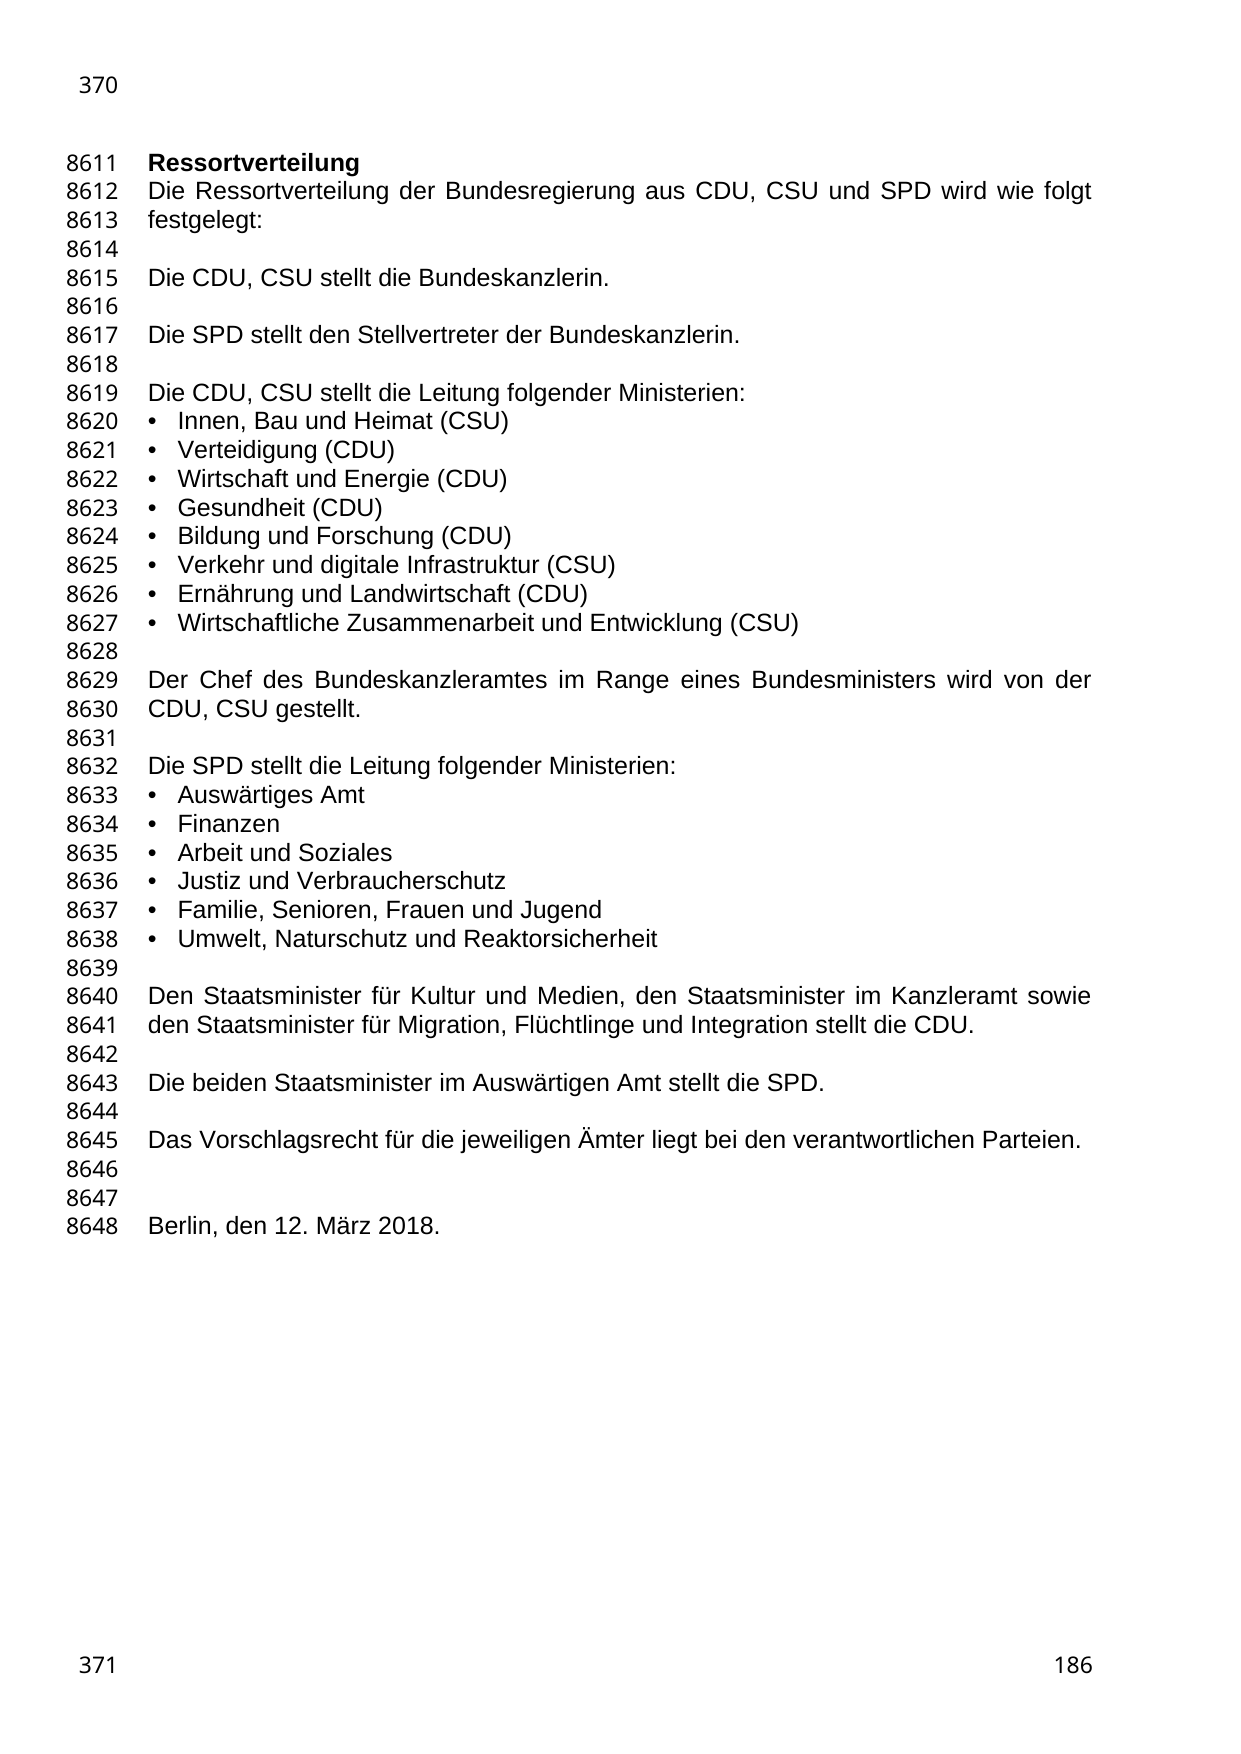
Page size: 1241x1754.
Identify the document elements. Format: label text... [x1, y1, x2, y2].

list Gesundheit (CDU) [148, 493, 1093, 521]
text Die CDU, CSU stellt die Bundeskanzlerin. [148, 263, 1093, 291]
list Wirtschaft und Energie (CDU) [148, 464, 1093, 493]
list Verteidigung (CDU) [148, 435, 1093, 464]
text Das Vorschlagsrecht für die jeweiligen Ämter liegt bei den verantwortlichen Parteien. [148, 1125, 1093, 1154]
text Berlin, den 12. März 2018. [148, 1211, 1093, 1240]
list Auswärtiges Amt [148, 780, 1093, 809]
list Wirtschaftliche Zusammenarbeit und Entwicklung (CSU) [148, 608, 1093, 636]
list Justiz und Verbraucherschutz [148, 866, 1093, 895]
text Die CDU, CSU stellt die Leitung folgender Ministerien: [148, 378, 1093, 406]
list Umwelt, Naturschutz und Reaktorsicherheit [148, 924, 1093, 953]
text Der Chef des Bundeskanzleramtes im Range eines Bundesministers wird von der CDU, CSU gestellt. [148, 665, 1093, 723]
list Finanzen [148, 809, 1093, 838]
list Bildung und Forschung (CDU) [148, 521, 1093, 550]
list Familie, Senioren, Frauen und Jugend [148, 895, 1093, 924]
list Verkehr und digitale Infrastruktur (CSU) [148, 550, 1093, 579]
list Ernährung und Landwirtschaft (CDU) [148, 579, 1093, 608]
list Arbeit und Soziales [148, 838, 1093, 866]
text Ressortverteilung [148, 148, 1093, 176]
text Die SPD stellt den Stellvertreter der Bundeskanzlerin. [148, 320, 1093, 349]
text Die beiden Staatsminister im Auswärtigen Amt stellt die SPD. [148, 1068, 1093, 1096]
text Den Staatsminister für Kultur und Medien, den Staatsminister im Kanzleramt sowie den Staatsminister für Migration, Flüchtlinge und Integration stellt die CDU. [148, 981, 1093, 1039]
text Die Ressortverteilung der Bundesregierung aus CDU, CSU und SPD wird wie folgt festgelegt: [148, 176, 1093, 234]
list Innen, Bau und Heimat (CSU) [148, 406, 1093, 435]
text Die SPD stellt die Leitung folgender Ministerien: [148, 751, 1093, 780]
